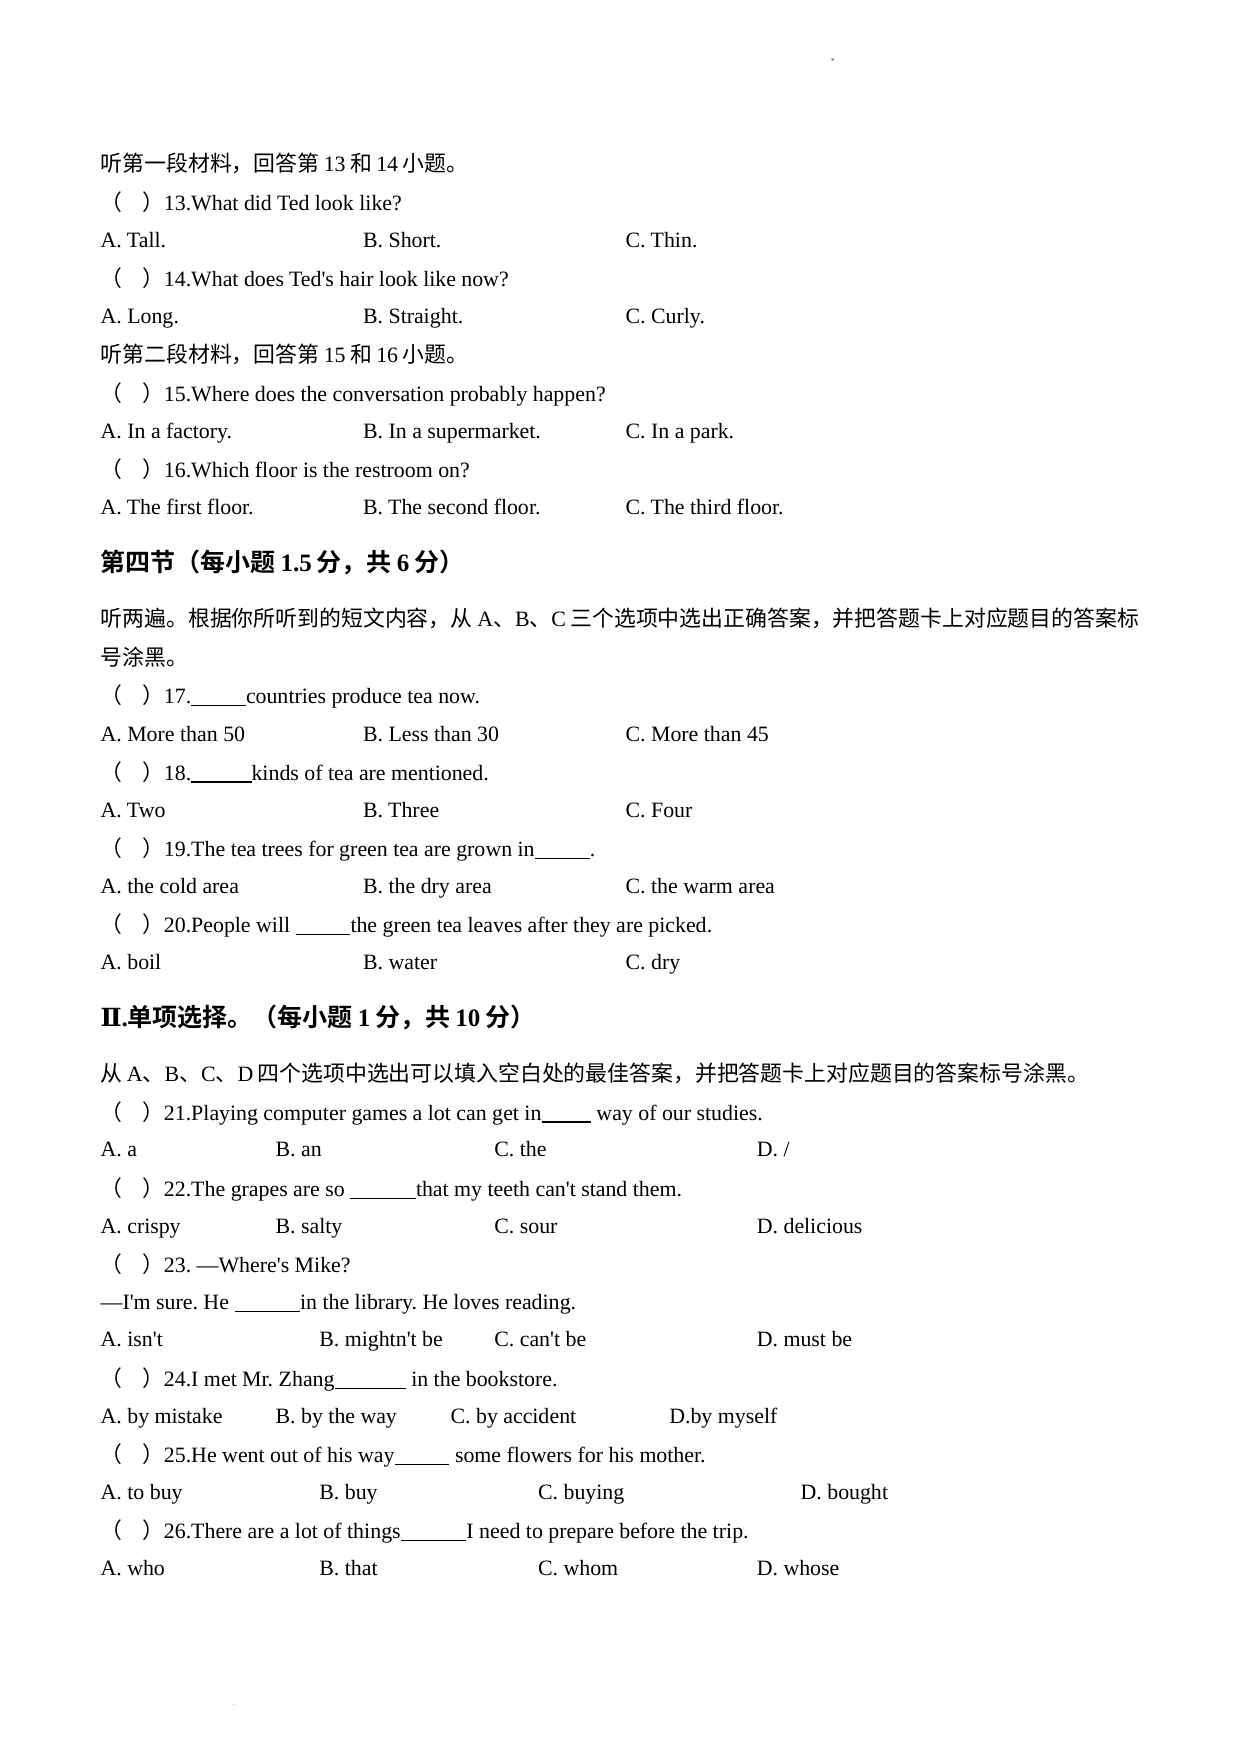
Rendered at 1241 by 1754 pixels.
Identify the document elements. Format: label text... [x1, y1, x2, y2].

text （ ）16.Which floor is the restroom on? [100, 452, 1140, 484]
text （ ）19.The tea trees for green tea are grown in . [100, 831, 1140, 863]
text A. In a factory. B. In a supermarket. C. In a park. [100, 414, 1140, 447]
text （ ）24.I met Mr. Zhang in the bookstore. [100, 1360, 1140, 1393]
text （ ）22.The grapes are so that my teeth can't stand them. [100, 1170, 1140, 1203]
text A. Two B. Three C. Four [100, 793, 1140, 826]
text （ ）21.Playing computer games a lot can get in way of our studies. [100, 1094, 1140, 1127]
text （ ）17. countries produce tea now. [100, 678, 1140, 711]
text A. a B. an C. the D. / [100, 1133, 1140, 1165]
text （ ）23. —Where's Mike? [100, 1247, 1140, 1279]
text 从A、B、C、D四个选项中选出可以填入空白处的最佳答案，并把答题卡上对应题目的答案标号涂黑。 [100, 1055, 1140, 1088]
text 第四节（每小题1.5分，共6分） [100, 528, 1140, 593]
text A. the cold area B. the dry area C. the warm area [100, 869, 1140, 902]
text （ ）14.What does Ted's hair look like now? [100, 261, 1140, 293]
text 听两遍。根据你所听到的短文内容，从A、B、C三个选项中选出正确答案，并把答题卡上对应题目的答案标号涂黑。 [100, 600, 1140, 672]
text Ⅱ.单项选择。（每小题1分，共10分） [100, 983, 1140, 1048]
text 听第二段材料，回答第15和16小题。 [100, 337, 1140, 369]
text （ ）26.There are a lot of things I need to prepare before the trip. [100, 1513, 1140, 1545]
text （ ）20.People will the green tea leaves after they are picked. [100, 907, 1140, 939]
text A. The first floor. B. The second floor. C. The third floor. [100, 491, 1140, 523]
text A. crispy B. salty C. sour D. delicious [100, 1209, 1140, 1242]
text A. to buy B. buy C. buying D. bought [100, 1475, 1140, 1508]
text A. isn't B. mightn't be C. can't be D. must be [100, 1323, 1140, 1355]
text （ ）25.He went out of his way some flowers for his mother. [100, 1437, 1140, 1469]
text （ ）15.Where does the conversation probably happen? [100, 376, 1140, 408]
text A. boil B. water C. dry [100, 946, 1140, 978]
text —I'm sure. He in the library. He loves reading. [100, 1285, 1140, 1318]
text （ ）18. kinds of tea are mentioned. [100, 754, 1140, 787]
text A. who B. that C. whom D. whose [100, 1552, 1140, 1584]
text 听第一段材料，回答第13和14小题。 [100, 146, 1140, 178]
text A. by mistake B. by the way C. by accident D.by myself [100, 1399, 1140, 1432]
text A. Tall. B. Short. C. Thin. [100, 223, 1140, 256]
text （ ）13.What did Ted look like? [100, 184, 1140, 217]
text A. More than 50 B. Less than 30 C. More than 45 [100, 717, 1140, 749]
text A. Long. B. Straight. C. Curly. [100, 299, 1140, 332]
